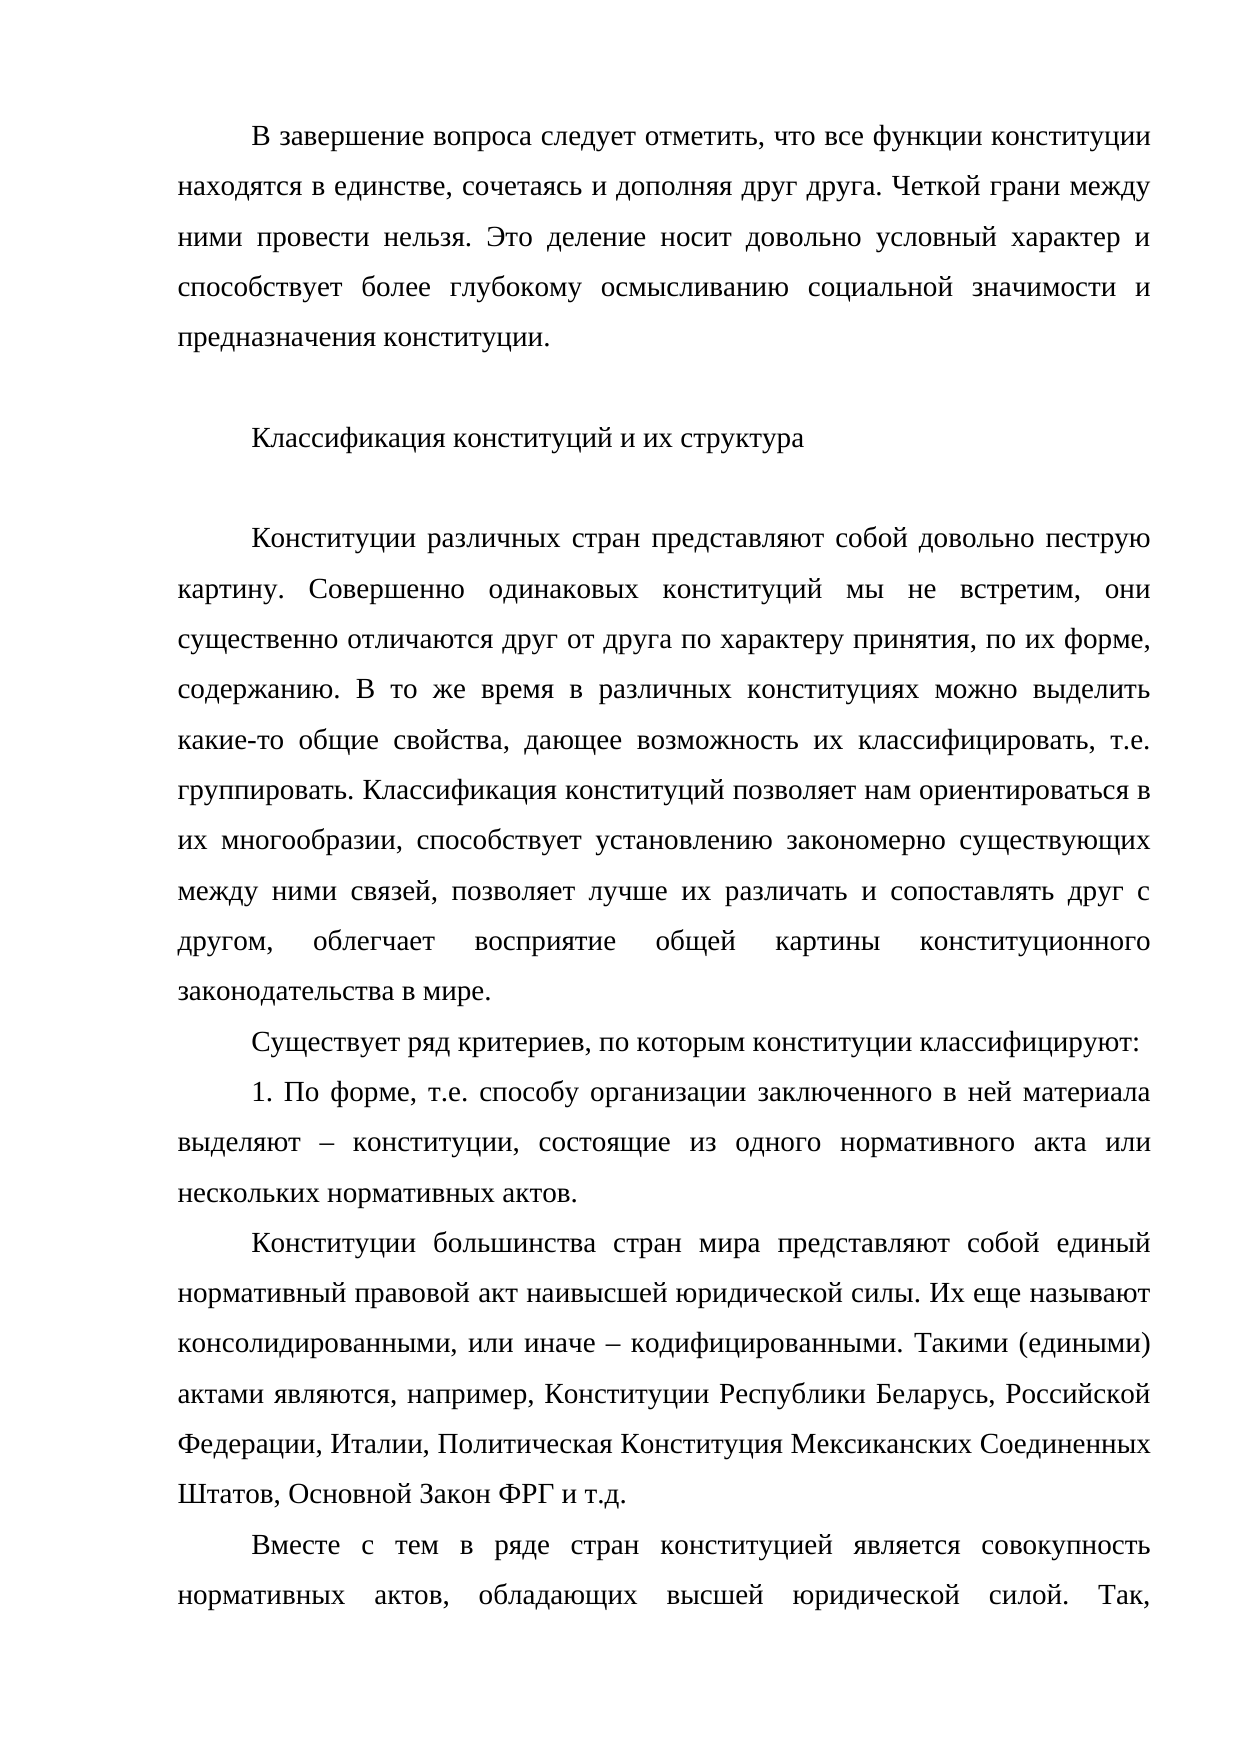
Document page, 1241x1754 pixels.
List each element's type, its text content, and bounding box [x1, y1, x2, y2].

text Конституции различных стран представляют собой довольно пеструю картину. Совершенно одинаковых конституций мы не встретим, они существенно отличаются друг от друга по характеру принятия, по их форме, содержанию. В то же время в различных конституциях можно выделить какие-то общие свойства, дающее возможность их классифицировать, т.е. группировать. Классификация конституций позволяет нам ориентироваться в их многообразии, способствует установлению закономерно существующих между ними связей, позволяет лучше их различать и сопоставлять друг с другом, облегчает восприятие общей картины конституционного законодательства в мире. [177, 521, 1152, 1007]
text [177, 1527, 1152, 1611]
text Конституции большинства стран мира представляют собой единый нормативный правовой акт наивысшей юридической силы. Их еще называют консолидированными, или иначе – кодифицированными. Такими (едиными) актами являются, например, Конституции Республики Беларусь, Российской Федерации, Италии, Политическая Конституция Мексиканских Соединенных Штатов, Основной Закон ФРГ и т.д. [177, 1225, 1152, 1510]
subtitle Классификация конституций и их структура [177, 420, 1152, 453]
text В завершение вопроса следует отметить, что все функции конституции находятся в единстве, сочетаясь и дополняя друг друга. Четкой грани между ними провести нельзя. Это деление носит довольно условный характер и способствует более глубокому осмысливанию социальной значимости и предназначения конституции. [177, 118, 1152, 353]
text Существует ряд критериев, по которым конституции классифицируют: [177, 1024, 1152, 1057]
text 1. По форме, т.е. способу организации заключенного в ней материала выделяют – конституции, состоящие из одного нормативного акта или нескольких нормативных актов. [177, 1074, 1152, 1208]
